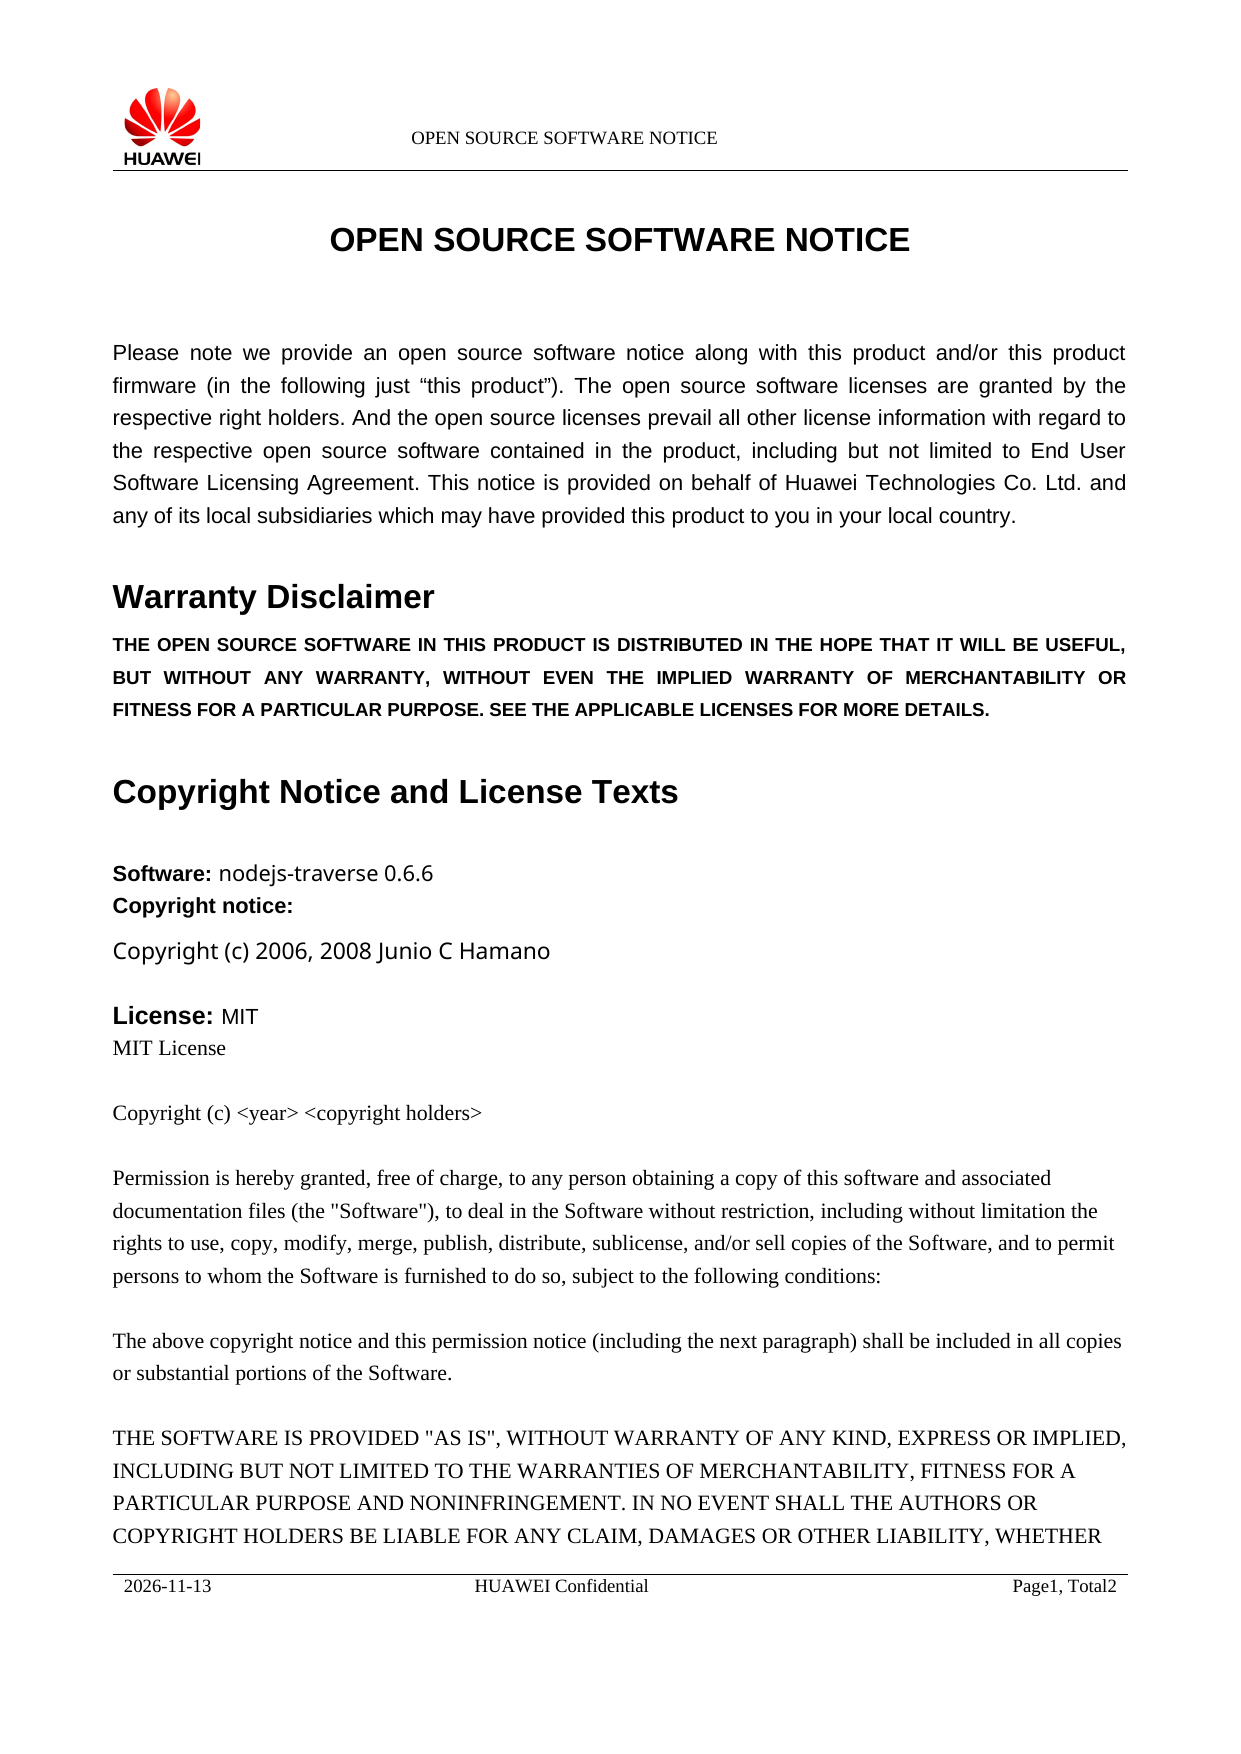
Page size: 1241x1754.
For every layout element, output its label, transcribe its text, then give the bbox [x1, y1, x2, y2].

text OPEN SOURCE SOFTWARE NOTICE [112, 206, 1128, 271]
text Copyright Notice and License Texts [112, 759, 1128, 824]
text Warranty Disclaimer [112, 564, 1128, 629]
text Please note we provide an open source software notice along with this product and/or this product firmware (in the following just “this product”). The open source software licenses are granted by the respective right holders. And the open source licenses prevail all other license information with regard to the respective open source software contained in the product, including but not limited to End User Software Licensing Agreement. This notice is provided on behalf of Huawei Technologies Co. Ltd. and any of its local subsidiaries which may have provided this product to you in your local country. [112, 336, 1128, 531]
text Copyright notice: [112, 889, 1128, 921]
picture [124, 88, 201, 165]
title Software: nodejs-traverse 0.6.6 [112, 856, 1128, 889]
text Copyright (c) 2006, 2008 Junio C Hamano [112, 934, 1128, 999]
text License: MIT [112, 999, 1128, 1031]
text The open source software in this product is distributed in the hope that it will be useful, but WITHOUT ANY WARRANTY, without even the implied warranty of MERCHANTABILITY or FITNESS FOR A PARTICULAR PURPOSE. See the applicable licenses for more details. [112, 629, 1128, 726]
